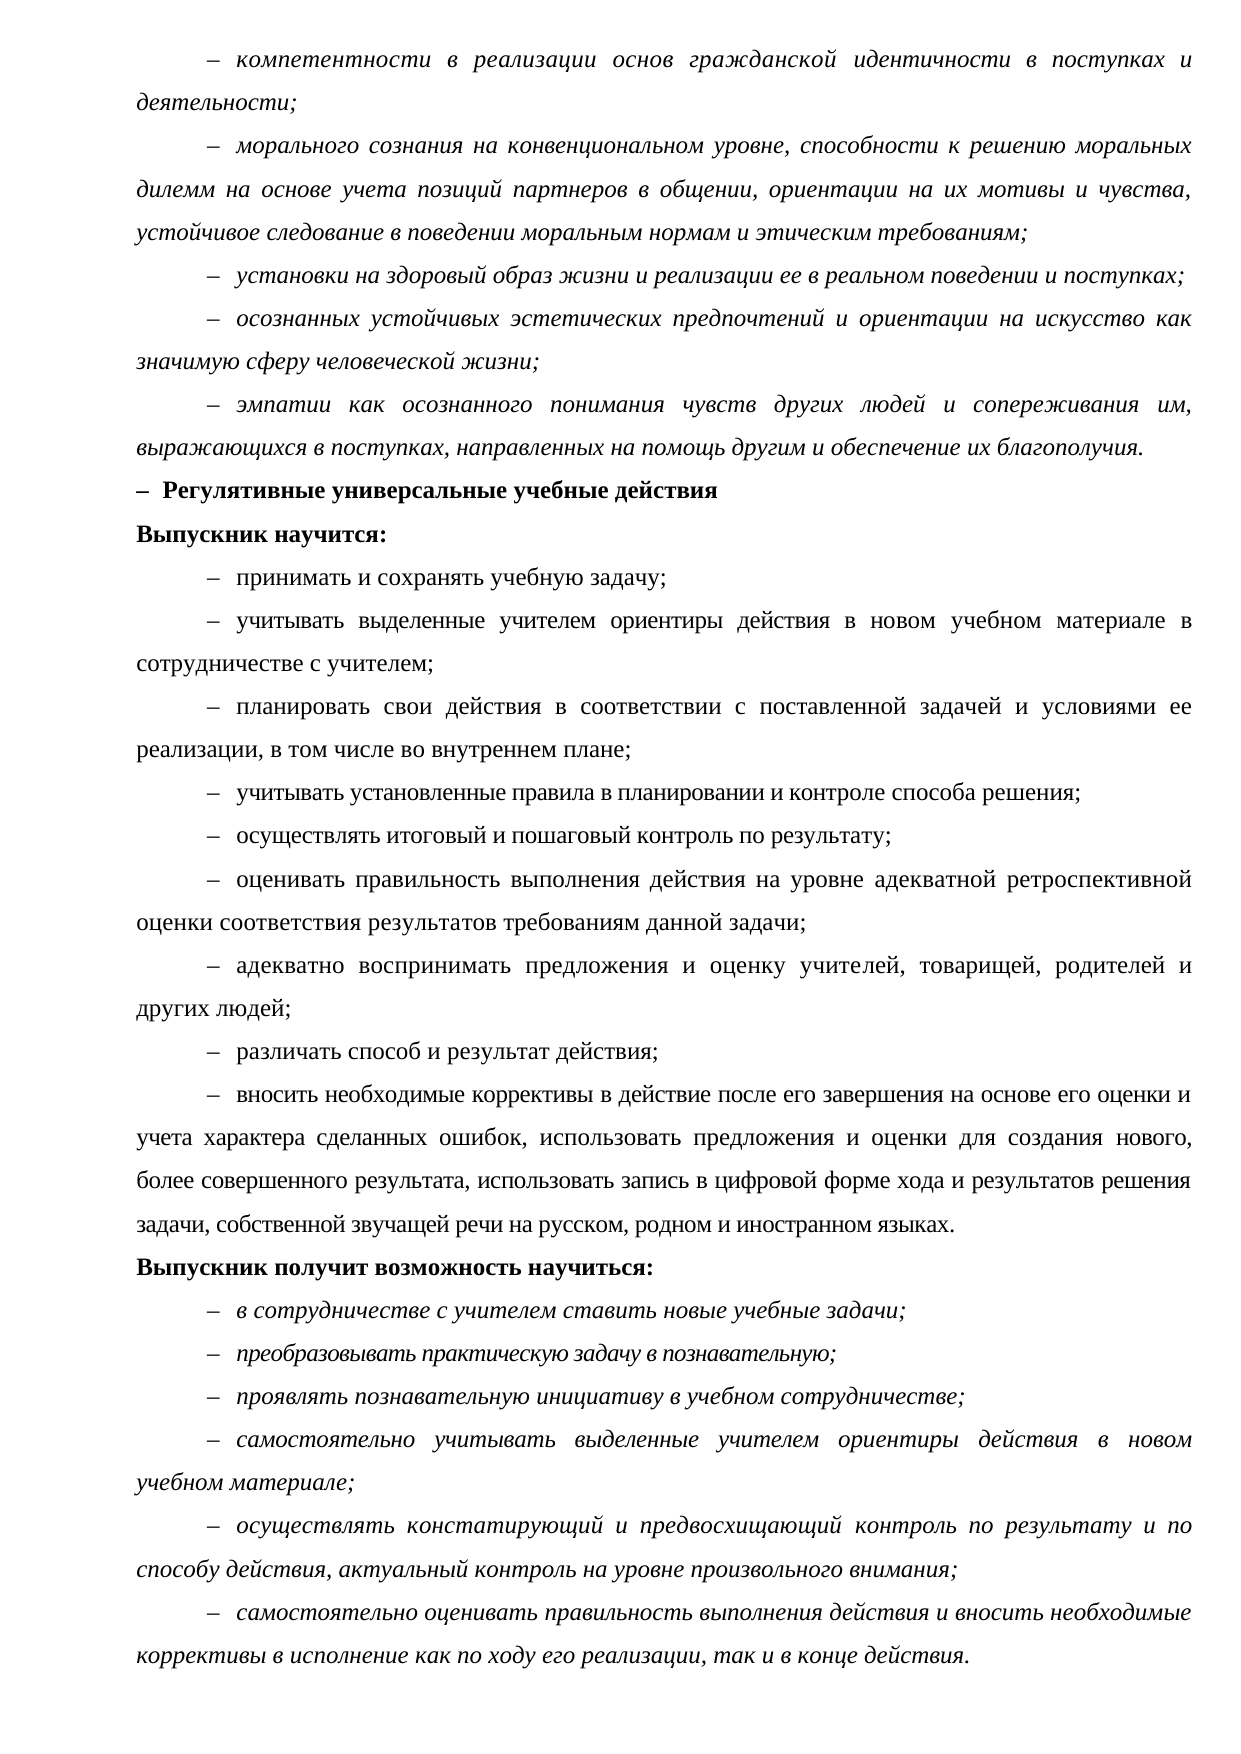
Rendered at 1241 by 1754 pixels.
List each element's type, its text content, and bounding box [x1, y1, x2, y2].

list осуществлять констатирующий и предвосхищающий контроль по результату и по способу действия, актуальный контроль на уровне произвольного внимания; [136, 1511, 1192, 1582]
list морального сознания на конвенциональном уровне, способности к решению моральных дилемм на основе учета позиций партнеров в общении, ориентации на их мотивы и чувства, устойчивое следование в поведении моральным нормам и этическим требованиям; [136, 131, 1192, 246]
list вносить необходимые коррективы в действие после его завершения на основе его оценки и учета характера сделанных ошибок, использовать предложения и оценки для создания нового, более совершенного результата, использовать запись в цифровой форме хода и результатов решения задачи, собственной звучащей речи на русском, родном и иностранном языках. [136, 1079, 1192, 1237]
list осуществлять итоговый и пошаговый контроль по результату; [136, 821, 1192, 849]
list компетентности в реализации основ гражданской идентичности в поступках и деятельности; [136, 44, 1192, 116]
list Регулятивные универсальные учебные действия [89, 476, 1192, 504]
list адекватно воспринимать предложения и оценку учителей, товарищей, родителей и других людей; [136, 950, 1192, 1022]
list планировать свои действия в соответствии с поставленной задачей и условиями ее реализации, в том числе во внутреннем плане; [136, 691, 1192, 763]
list оценивать правильность выполнения действия на уровне адекватной ретроспективной оценки соответствия результатов требованиям данной задачи; [136, 864, 1192, 936]
list проявлять познавательную инициативу в учебном сотрудничестве; [136, 1381, 1192, 1410]
text Выпускник получит возможность научиться: [89, 1252, 1192, 1281]
list самостоятельно учитывать выделенные учителем ориентиры действия в новом учебном материале; [136, 1424, 1192, 1496]
list эмпатии как осознанного понимания чувств других людей и сопереживания им, выражающихся в поступках, направленных на помощь другим и обеспечение их благополучия. [136, 389, 1192, 461]
list принимать и сохранять учебную задачу; [136, 562, 1192, 591]
text Выпускник научится: [89, 519, 1192, 547]
list учитывать выделенные учителем ориентиры действия в новом учебном материале в сотрудничестве с учителем; [136, 605, 1192, 677]
list установки на здоровый образ жизни и реализации ее в реальном поведении и поступках; [136, 260, 1192, 289]
list преобразовывать практическую задачу в познавательную; [136, 1338, 1192, 1367]
list в сотрудничестве с учителем ставить новые учебные задачи; [136, 1295, 1192, 1324]
list учитывать установленные правила в планировании и контроле способа решения; [136, 777, 1192, 806]
list осознанных устойчивых эстетических предпочтений и ориентации на искусство как значимую сферу человеческой жизни; [136, 303, 1192, 375]
list самостоятельно оценивать правильность выполнения действия и вносить необходимые коррективы в исполнение как по ходу его реализации, так и в конце действия. [136, 1597, 1192, 1669]
list различать способ и результат действия; [136, 1036, 1192, 1065]
